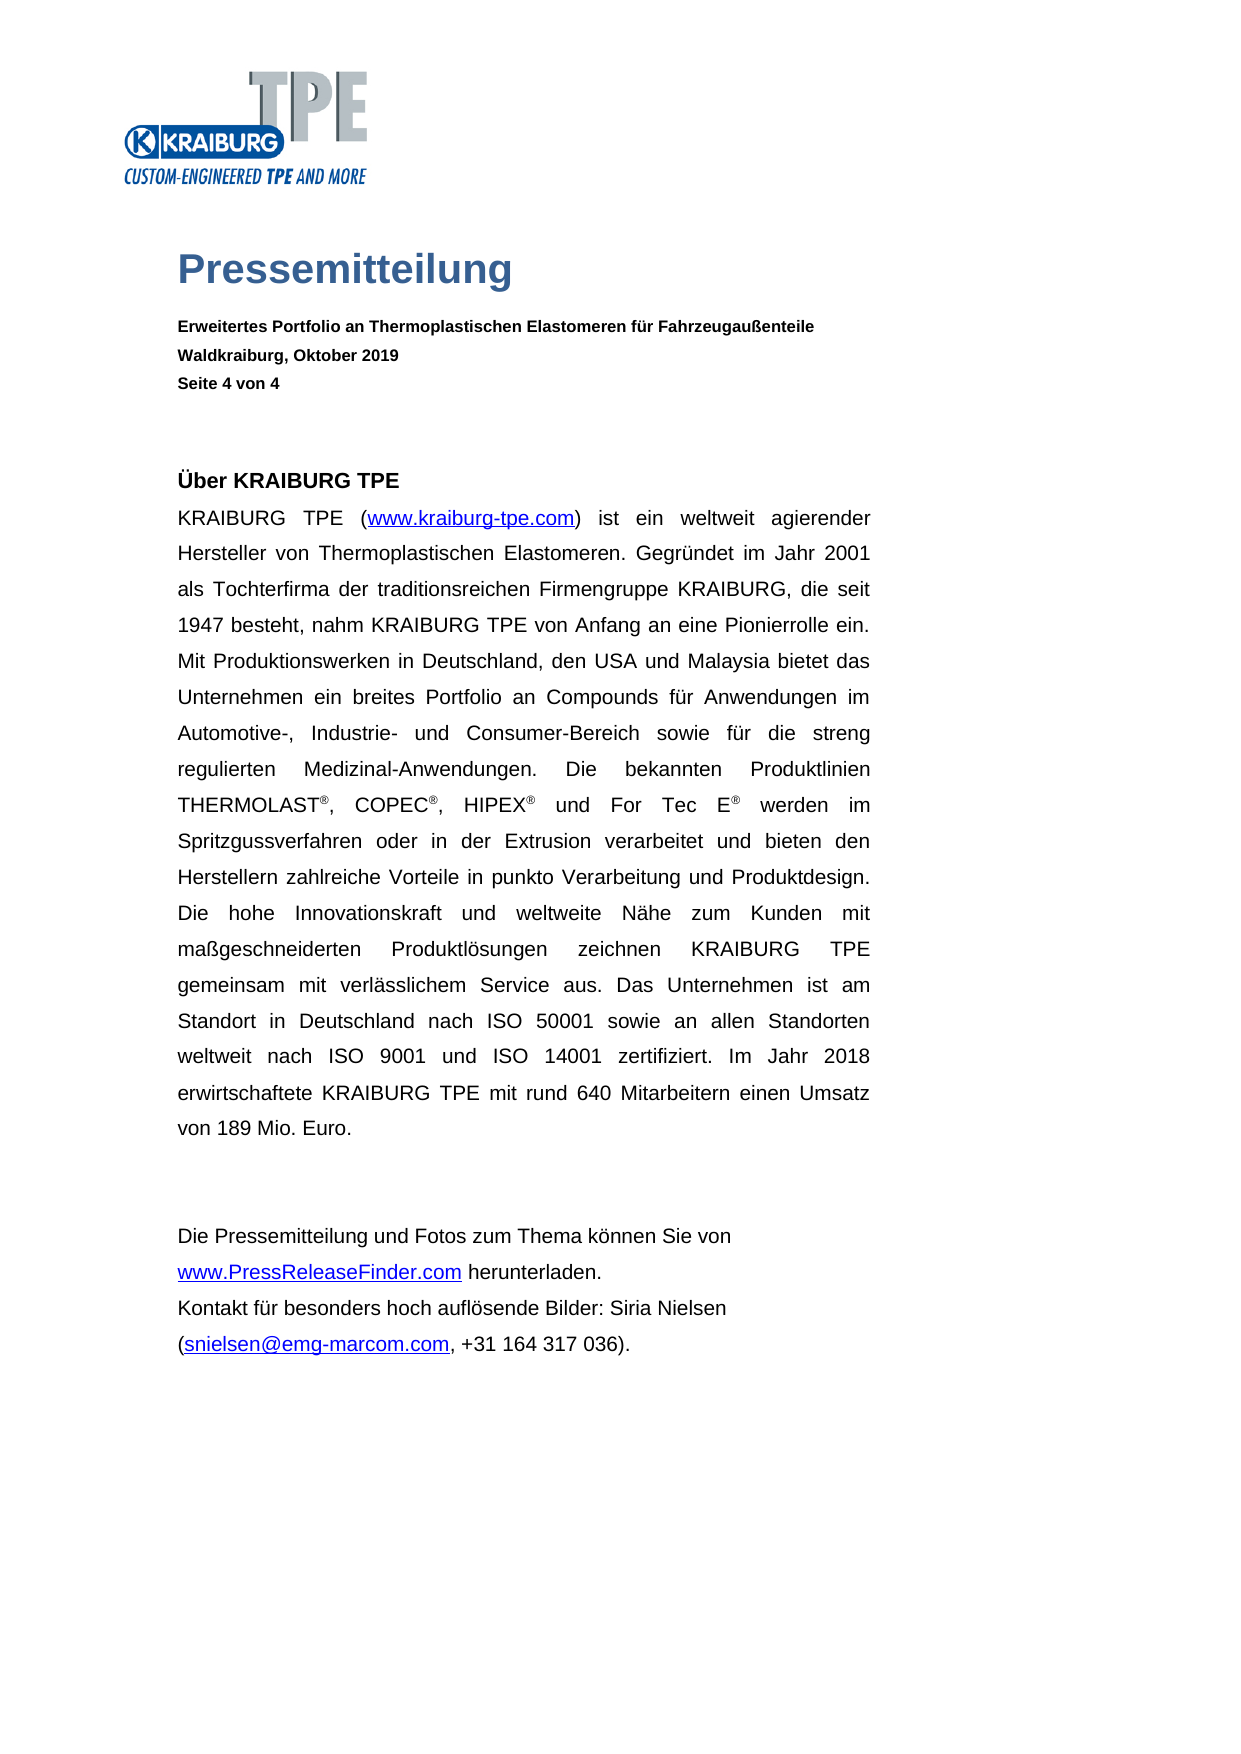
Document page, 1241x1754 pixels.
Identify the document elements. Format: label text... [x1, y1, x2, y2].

picture [112, 55, 379, 200]
text Über KRAIBURG TPE [177, 467, 871, 493]
text Die Pressemitteilung und Fotos zum Thema können Sie von www.PressReleaseFinder.com herunterladen. [177, 1224, 871, 1284]
text KRAIBURG TPE (www.kraiburg-tpe.com) ist ein weltweit agierender Hersteller von Thermoplastischen Elastomeren. Gegründet im Jahr 2001 als Tochterfirma der traditionsreichen Firmengruppe KRAIBURG, die seit 1947 besteht, nahm KRAIBURG TPE von Anfang an eine Pionierrolle ein. Mit Produktionswerken in Deutschland, den USA und Malaysia bietet das Unternehmen ein breites Portfolio an Compounds für Anwendungen im Automotive-, Industrie- und Consumer-Bereich sowie für die streng regulierten Medizinal-Anwendungen. Die bekannten Produktlinien THERMOLAST®, COPEC®, HIPEX® und For Tec E® werden im Spritzgussverfahren oder in der Extrusion verarbeitet und bieten den Herstellern zahlreiche Vorteile in punkto Verarbeitung und Produktdesign. Die hohe Innovationskraft und weltweite Nähe zum Kunden mit maßgeschneiderten Produktlösungen zeichnen KRAIBURG TPE gemeinsam mit verlässlichem Service aus. Das Unternehmen ist am Standort in Deutschland nach ISO 50001 sowie an allen Standorten weltweit nach ISO 9001 und ISO 14001 zertifiziert. Im Jahr 2018 erwirtschaftete KRAIBURG TPE mit rund 640 Mitarbeitern einen Umsatz von 189 Mio. Euro. [177, 505, 871, 1140]
text Kontakt für besonders hoch auflösende Bilder: Siria Nielsen (snielsen@emg-marcom.com, +31 164 317 036). [177, 1296, 871, 1356]
